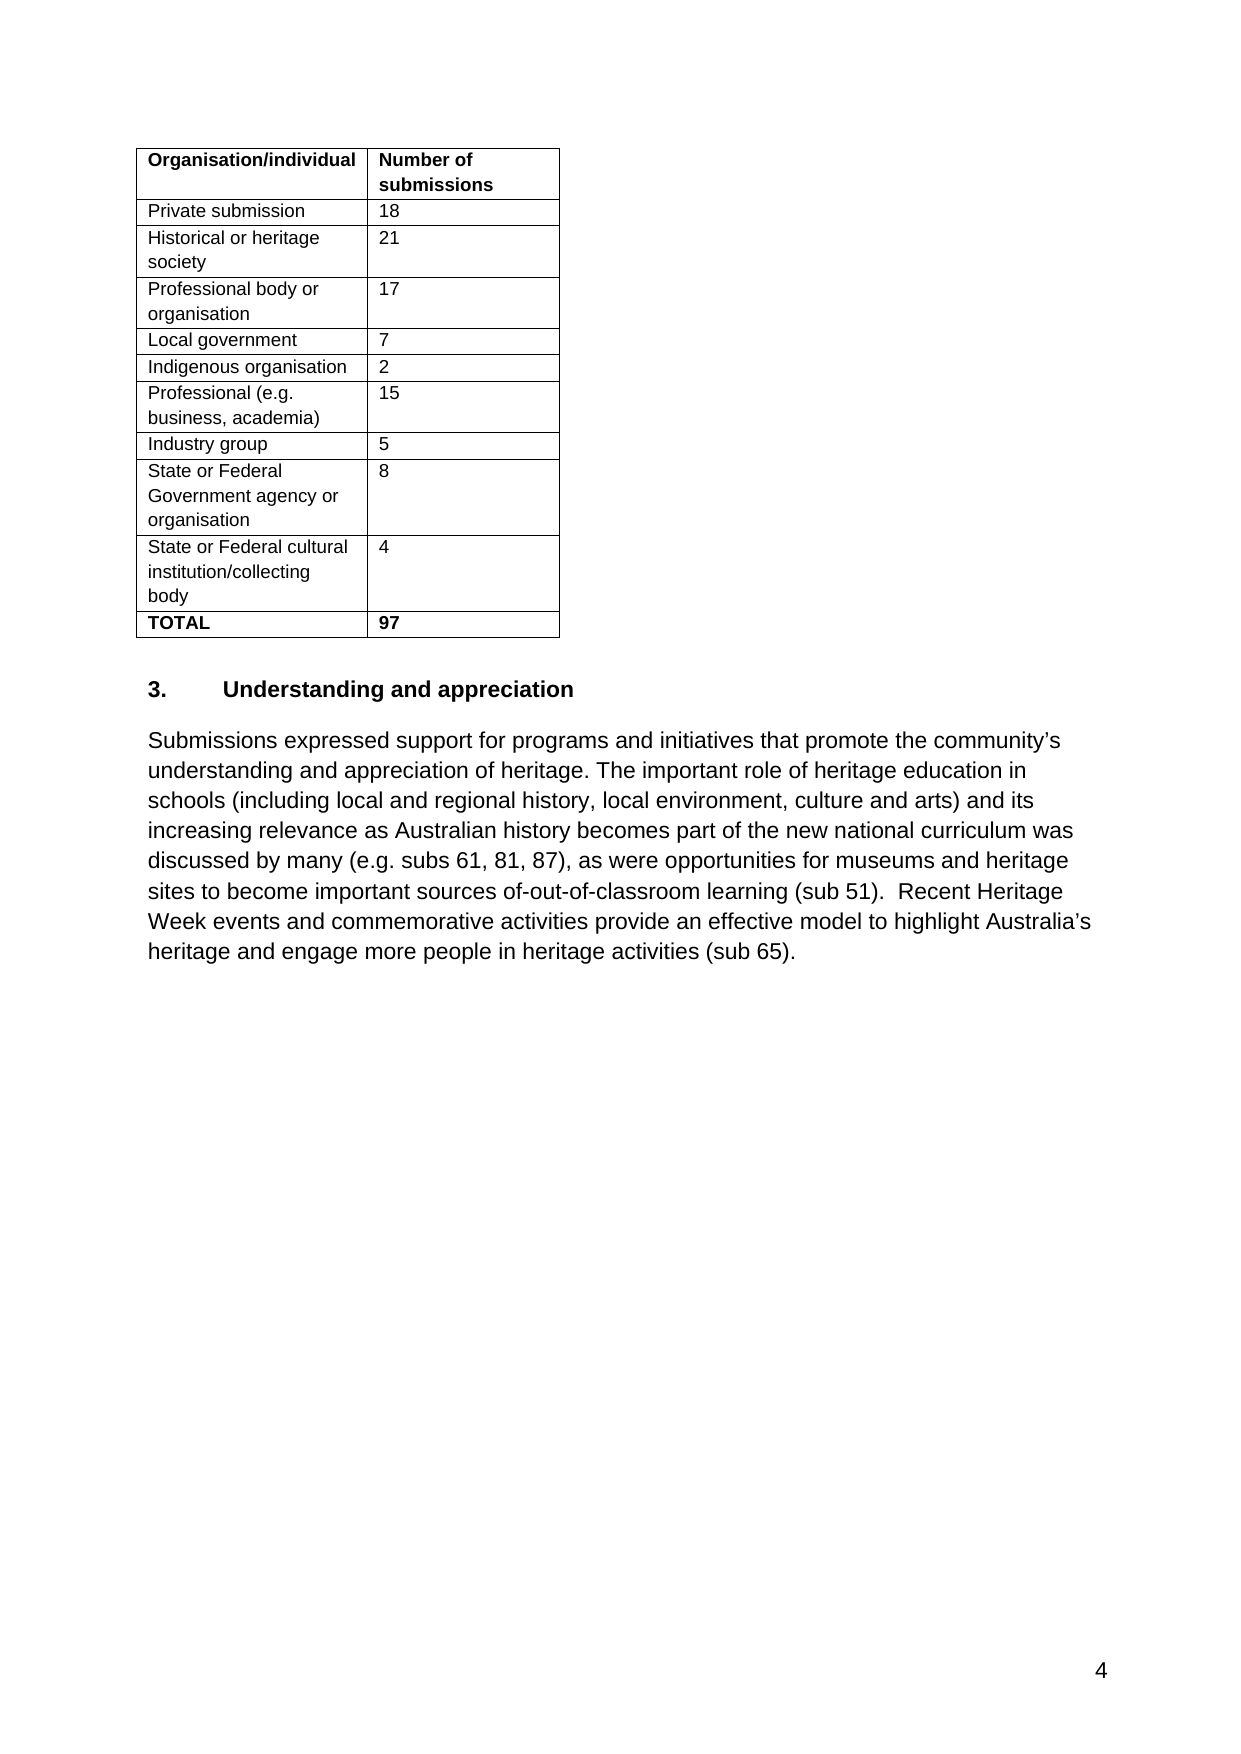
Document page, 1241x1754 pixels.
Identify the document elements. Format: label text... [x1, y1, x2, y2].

text 3. Understanding and appreciation [148, 676, 1107, 702]
table_cell 8 [368, 460, 559, 534]
table_cell State or Federal cultural institution/collecting body [137, 536, 367, 611]
table_cell TOTAL [137, 612, 367, 637]
table_cell State or Federal Government agency or organisation [137, 460, 367, 534]
text Submissions expressed support for programs and initiatives that promote the community’s understanding and appreciation of heritage. The important role of heritage education in schools (including local and regional history, local environment, culture and arts) and its increasing relevance as Australian history becomes part of the new national curriculum was discussed by many (e.g. subs 61, 81, 87), as were opportunities for museums and heritage sites to become important sources of-out-of-classroom learning (sub 51). Recent Heritage Week events and commemorative activities provide an effective model to highlight ’s heritage and engage more people in heritage activities (sub 65). [148, 727, 1107, 964]
table_header Number of submissions [368, 149, 559, 199]
table_cell Professional (e.g. business, academia) [137, 382, 367, 432]
table_cell Indigenous organisation [137, 355, 367, 381]
table_cell 18 [368, 200, 559, 225]
table_cell 97 [368, 612, 559, 637]
table_cell Professional body or organisation [137, 278, 367, 328]
table_cell 15 [368, 382, 559, 432]
table_header Organisation/individual [137, 149, 367, 199]
table_cell 4 [368, 536, 559, 611]
table_cell Local government [137, 329, 367, 354]
table_cell 17 [368, 278, 559, 328]
table_cell Historical or heritage society [137, 226, 367, 277]
table_cell 2 [368, 355, 559, 381]
table_cell 7 [368, 329, 559, 354]
table_cell 5 [368, 433, 559, 458]
table_cell 21 [368, 226, 559, 277]
table_cell Private submission [137, 200, 367, 225]
table_cell Industry group [137, 433, 367, 458]
